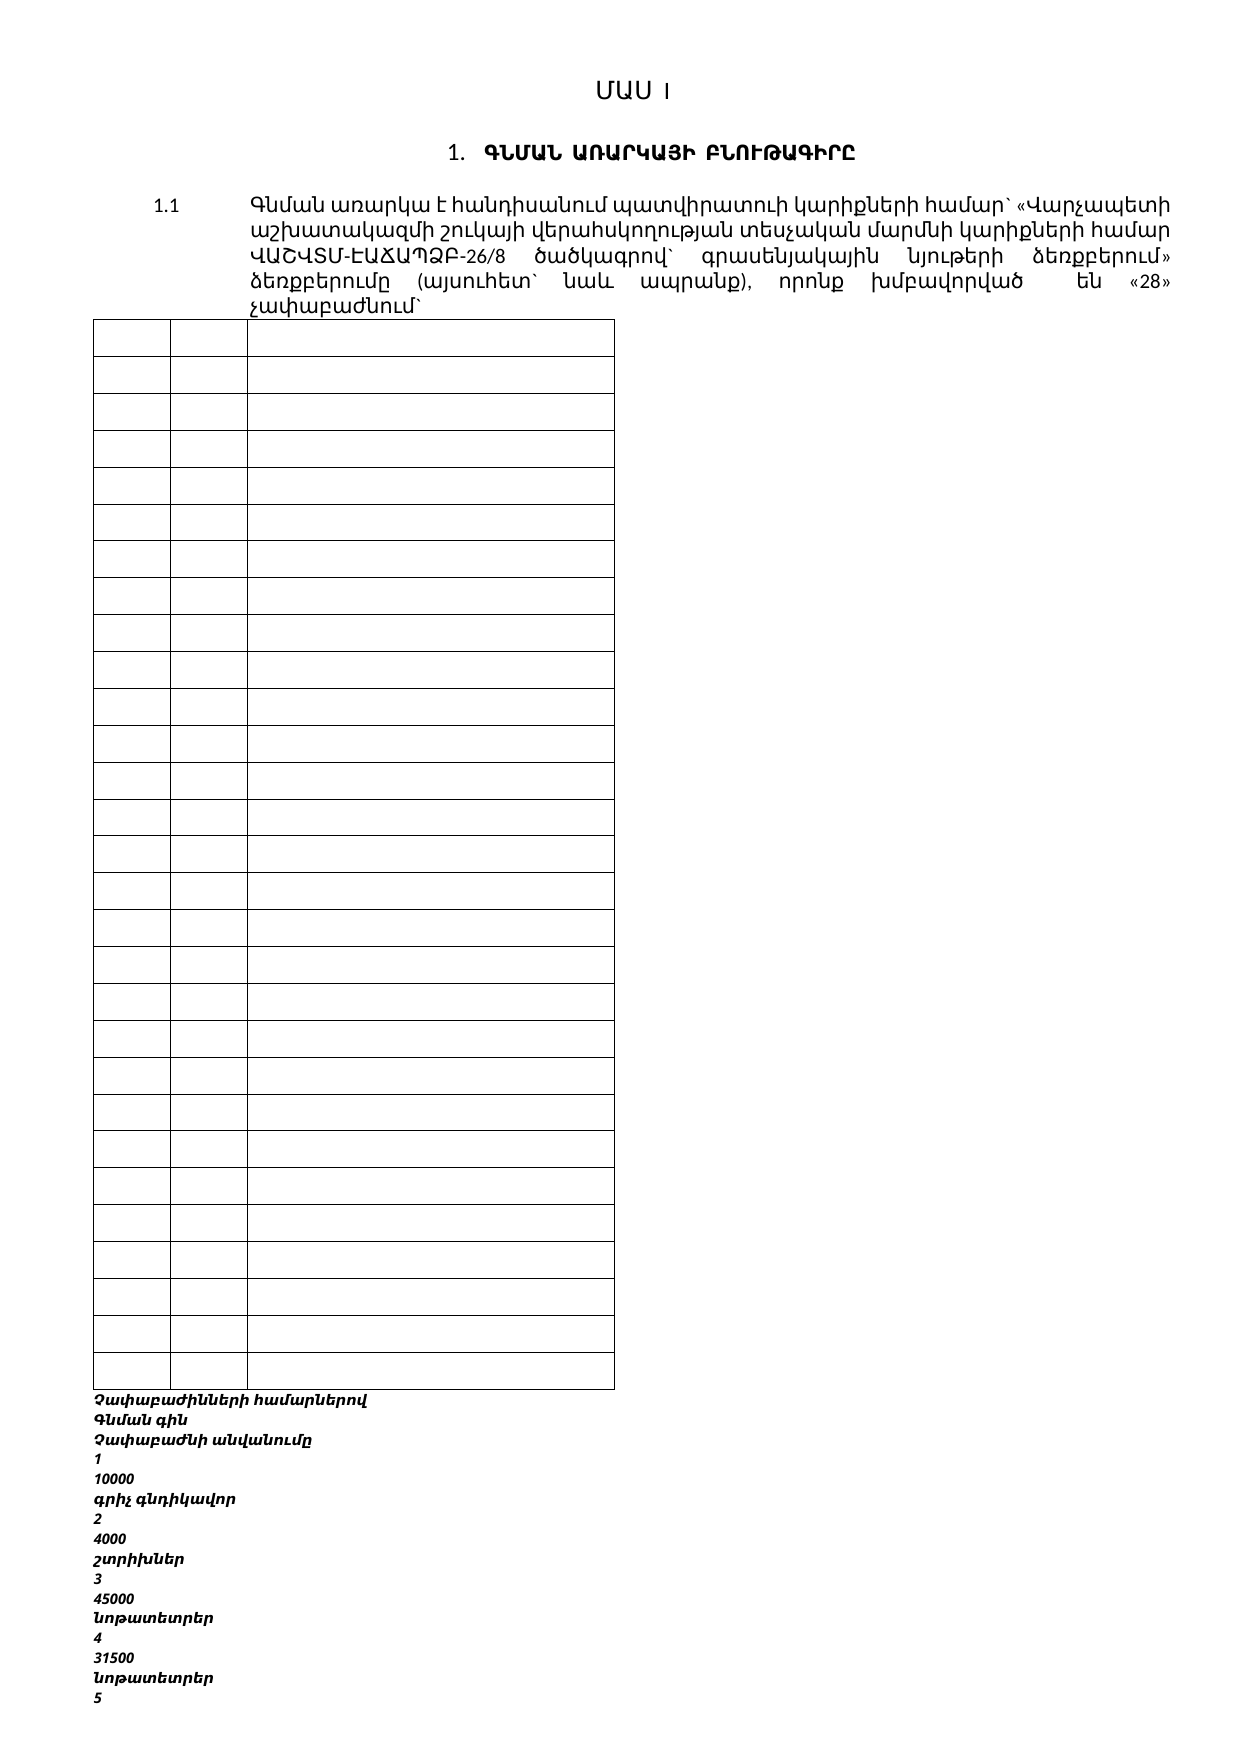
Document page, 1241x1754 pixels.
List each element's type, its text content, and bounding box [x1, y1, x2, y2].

list ԳՆՄԱՆ ԱՌԱՐԿԱՅԻ ԲՆՈՒԹԱԳԻՐԸ [131, 136, 1171, 167]
text ՄԱՍ I [94, 75, 1171, 106]
subtitle Գնման առարկա է հանդիսանում պատվիրատուի կարիքների համար` «Վարչապետի աշխատակազմի շուկայի վերահսկողության տեսչական մարմնի կարիքների համար ՎԱՇՎՏՄ-ԷԱՃԱՊՁԲ-26/8 ծածկագրով` գրասենյակային նյութերի ձեռքբերում» ձեռքբերումը (այսուհետ` նաև ապրանք), որոնք խմբավորված են «28» չափաբաժնում` [153, 192, 1171, 319]
